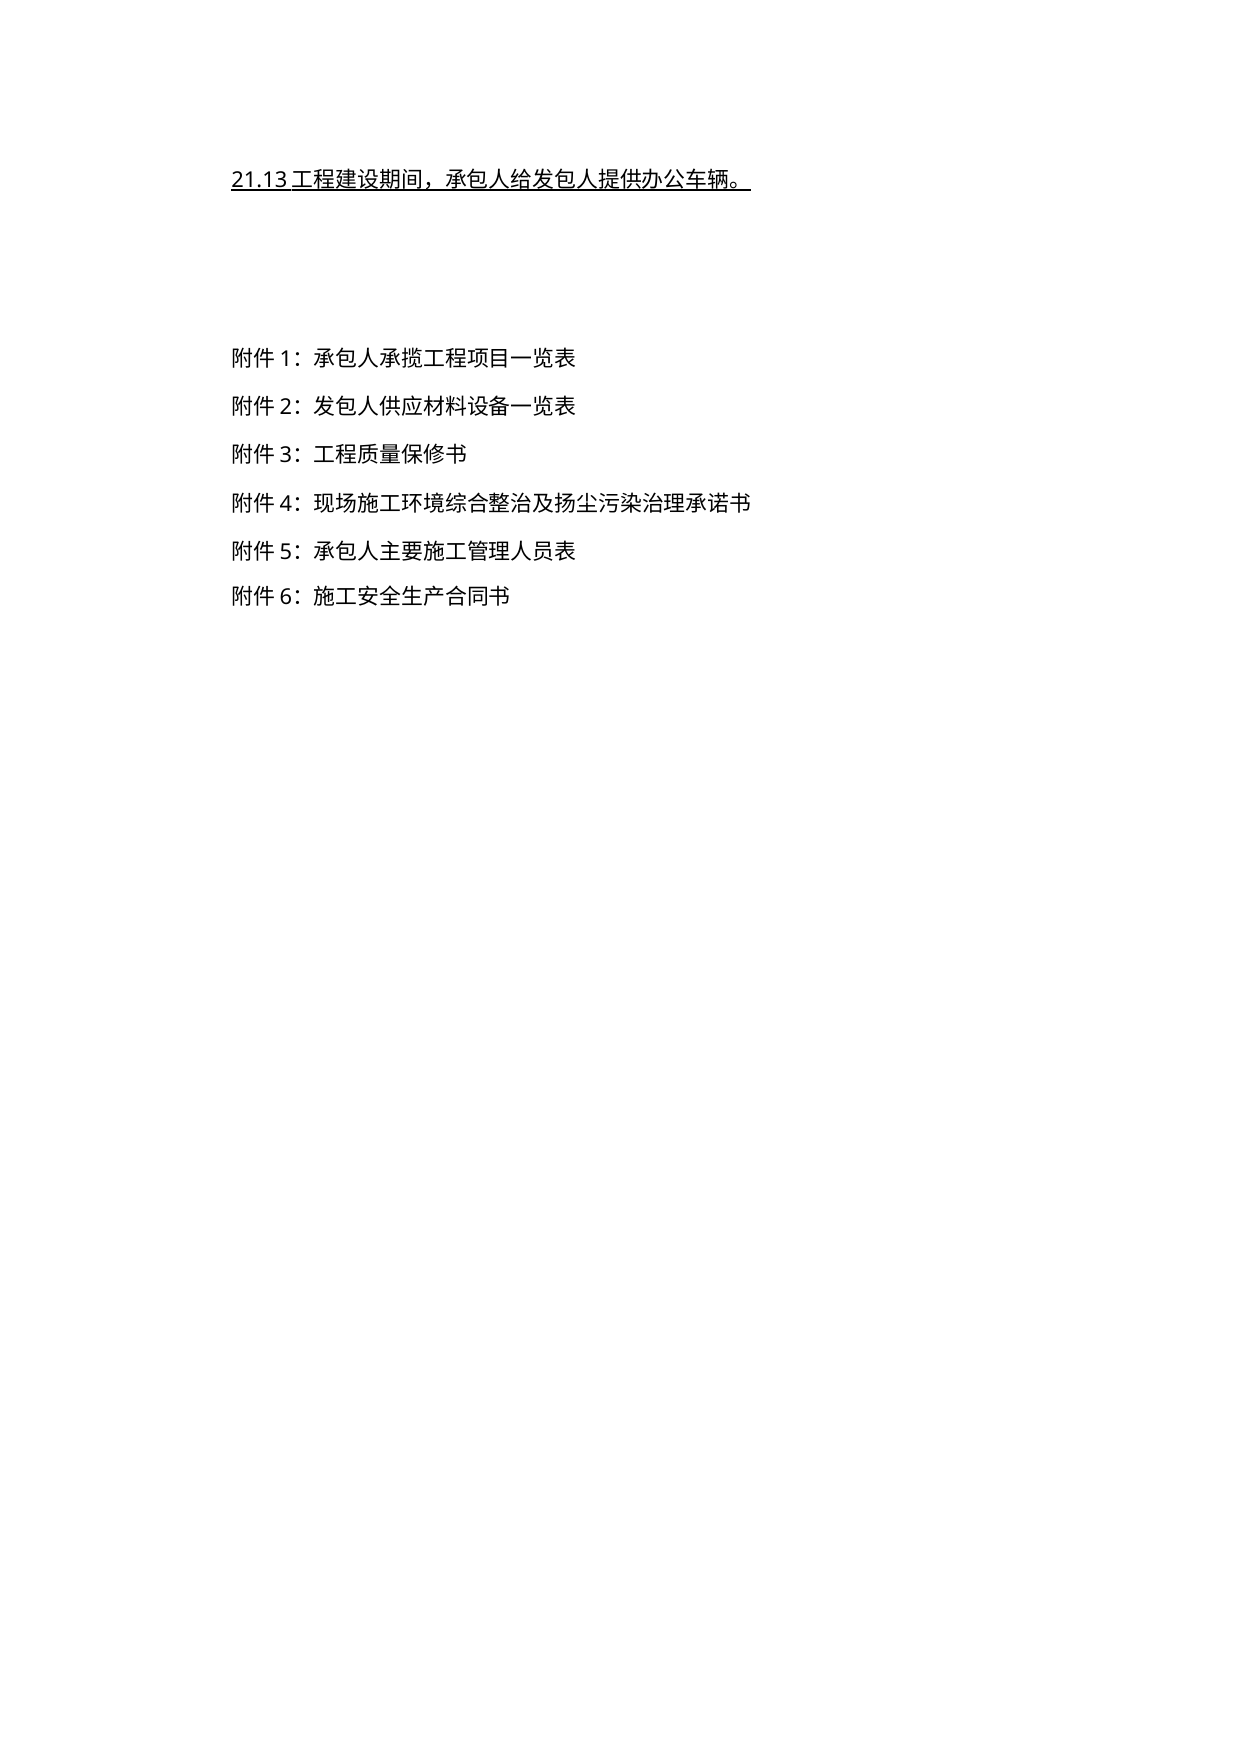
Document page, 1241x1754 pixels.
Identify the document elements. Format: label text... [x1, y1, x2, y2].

text 附件4：现场施工环境综合整治及扬尘污染治理承诺书 [187, 485, 1053, 518]
text 附件3：工程质量保修书 [187, 437, 1053, 469]
text 附件1：承包人承揽工程项目一览表 [187, 340, 1053, 373]
text 21.13工程建设期间，承包人给发包人提供办公车辆。 [187, 162, 1053, 194]
text 附件2：发包人供应材料设备一览表 [187, 389, 1053, 421]
text 附件5：承包人主要施工管理人员表 [187, 534, 1053, 566]
text 附件6：施工安全生产合同书 [187, 579, 1053, 611]
